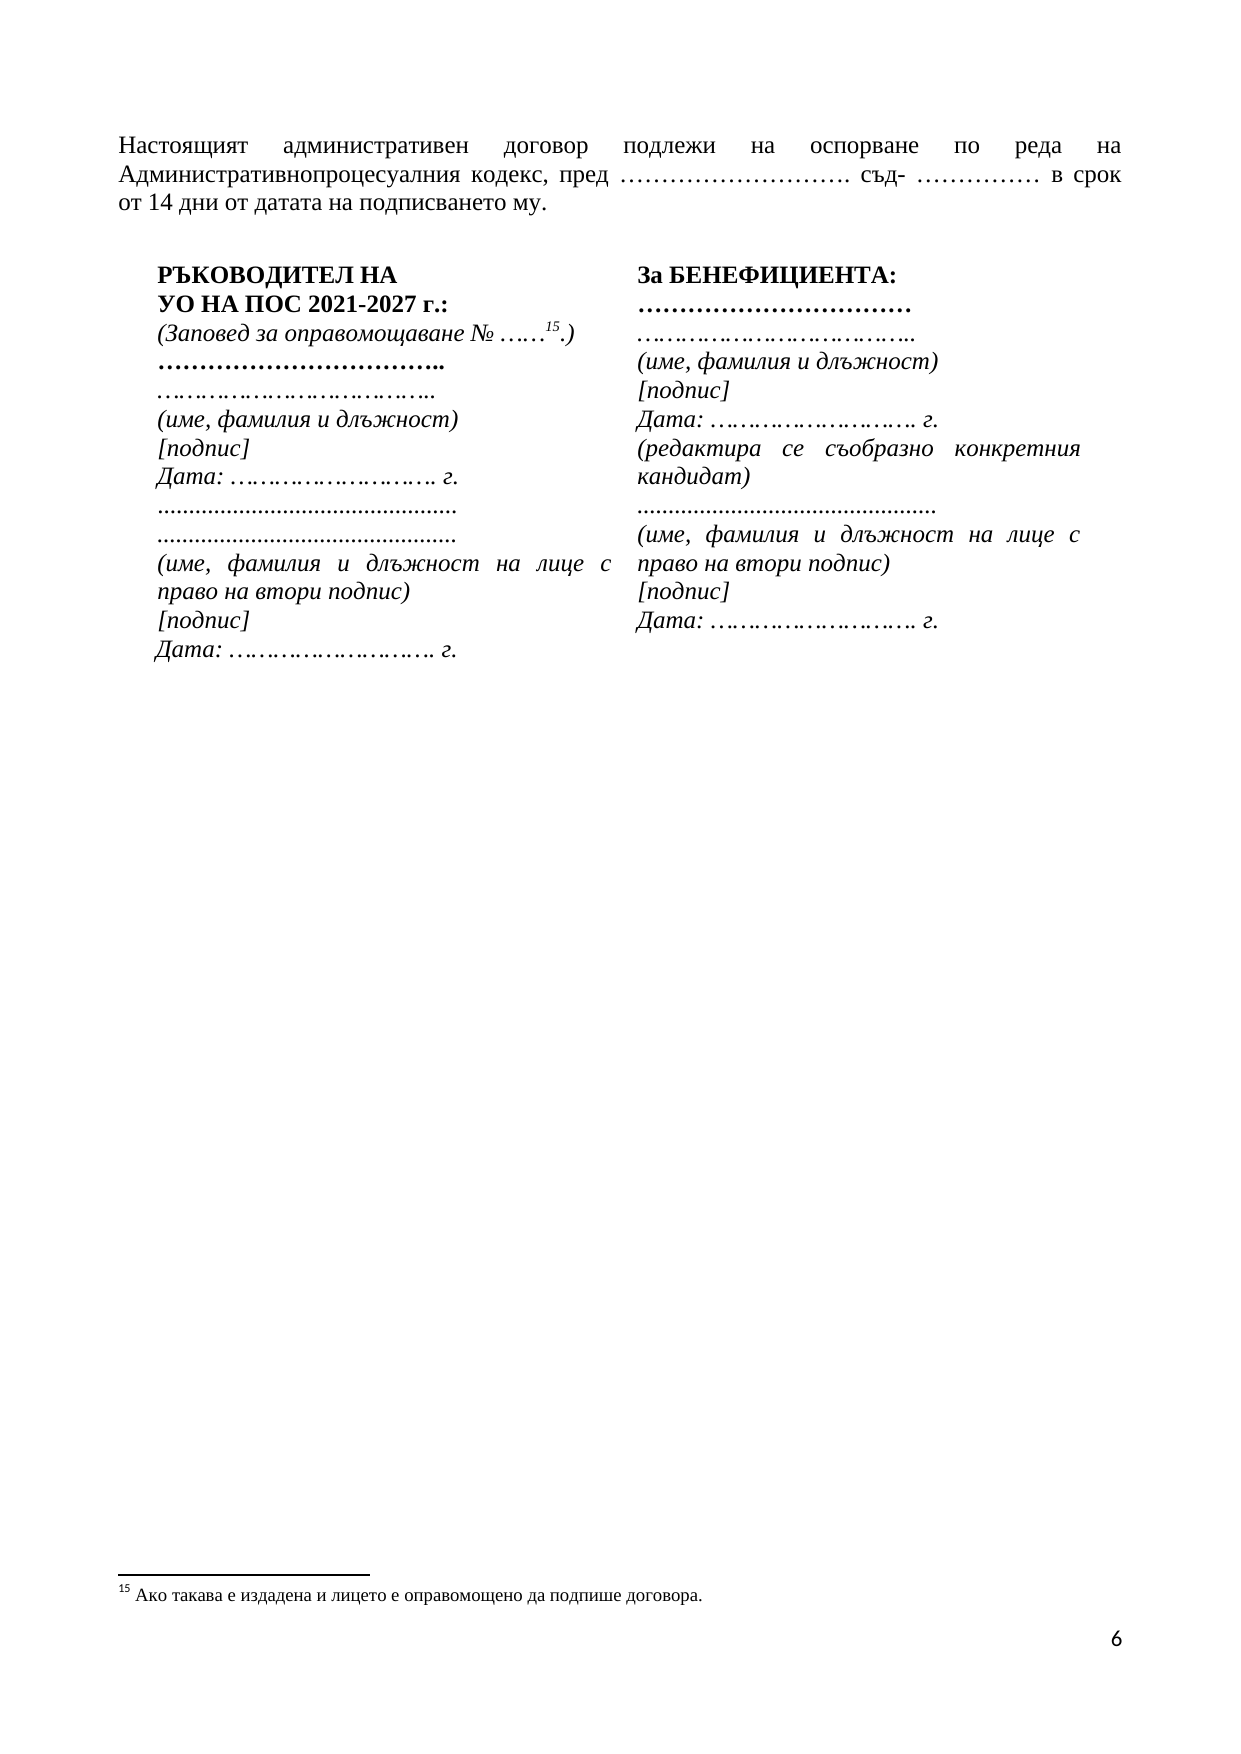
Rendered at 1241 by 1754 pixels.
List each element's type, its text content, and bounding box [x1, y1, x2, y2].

table_header За БЕНЕФИЦИЕНТА: …………………………… ……………………………….. (име, фамилия и длъжност) [подпис] Дата: ………………………. г. (редактира се съобразно конкретния кандидат) ................................................ (име, фамилия и длъжност на лице с право на втори подпис) [подпис] Дата: ………………………. г. [626, 260, 1094, 675]
table_header РЪКОВОДИТЕЛ НА УО НА ПОС 2021-2027 г.: (Заповед за оправомощаване № …….) …………………………….. ……………………………….. (име, фамилия и длъжност) [подпис] Дата: ………………………. г. ................................................ ................................................ (име, фамилия и длъжност на лице с право на втори подпис) [подпис] Дата: ………………………. г. [146, 260, 626, 675]
text Настоящият административен договор подлежи на оспорване по реда на Административнопроцесуалния кодекс, пред ………………………. съд- …………… в срок от 14 дни от датата на подписването му. [118, 130, 1122, 216]
